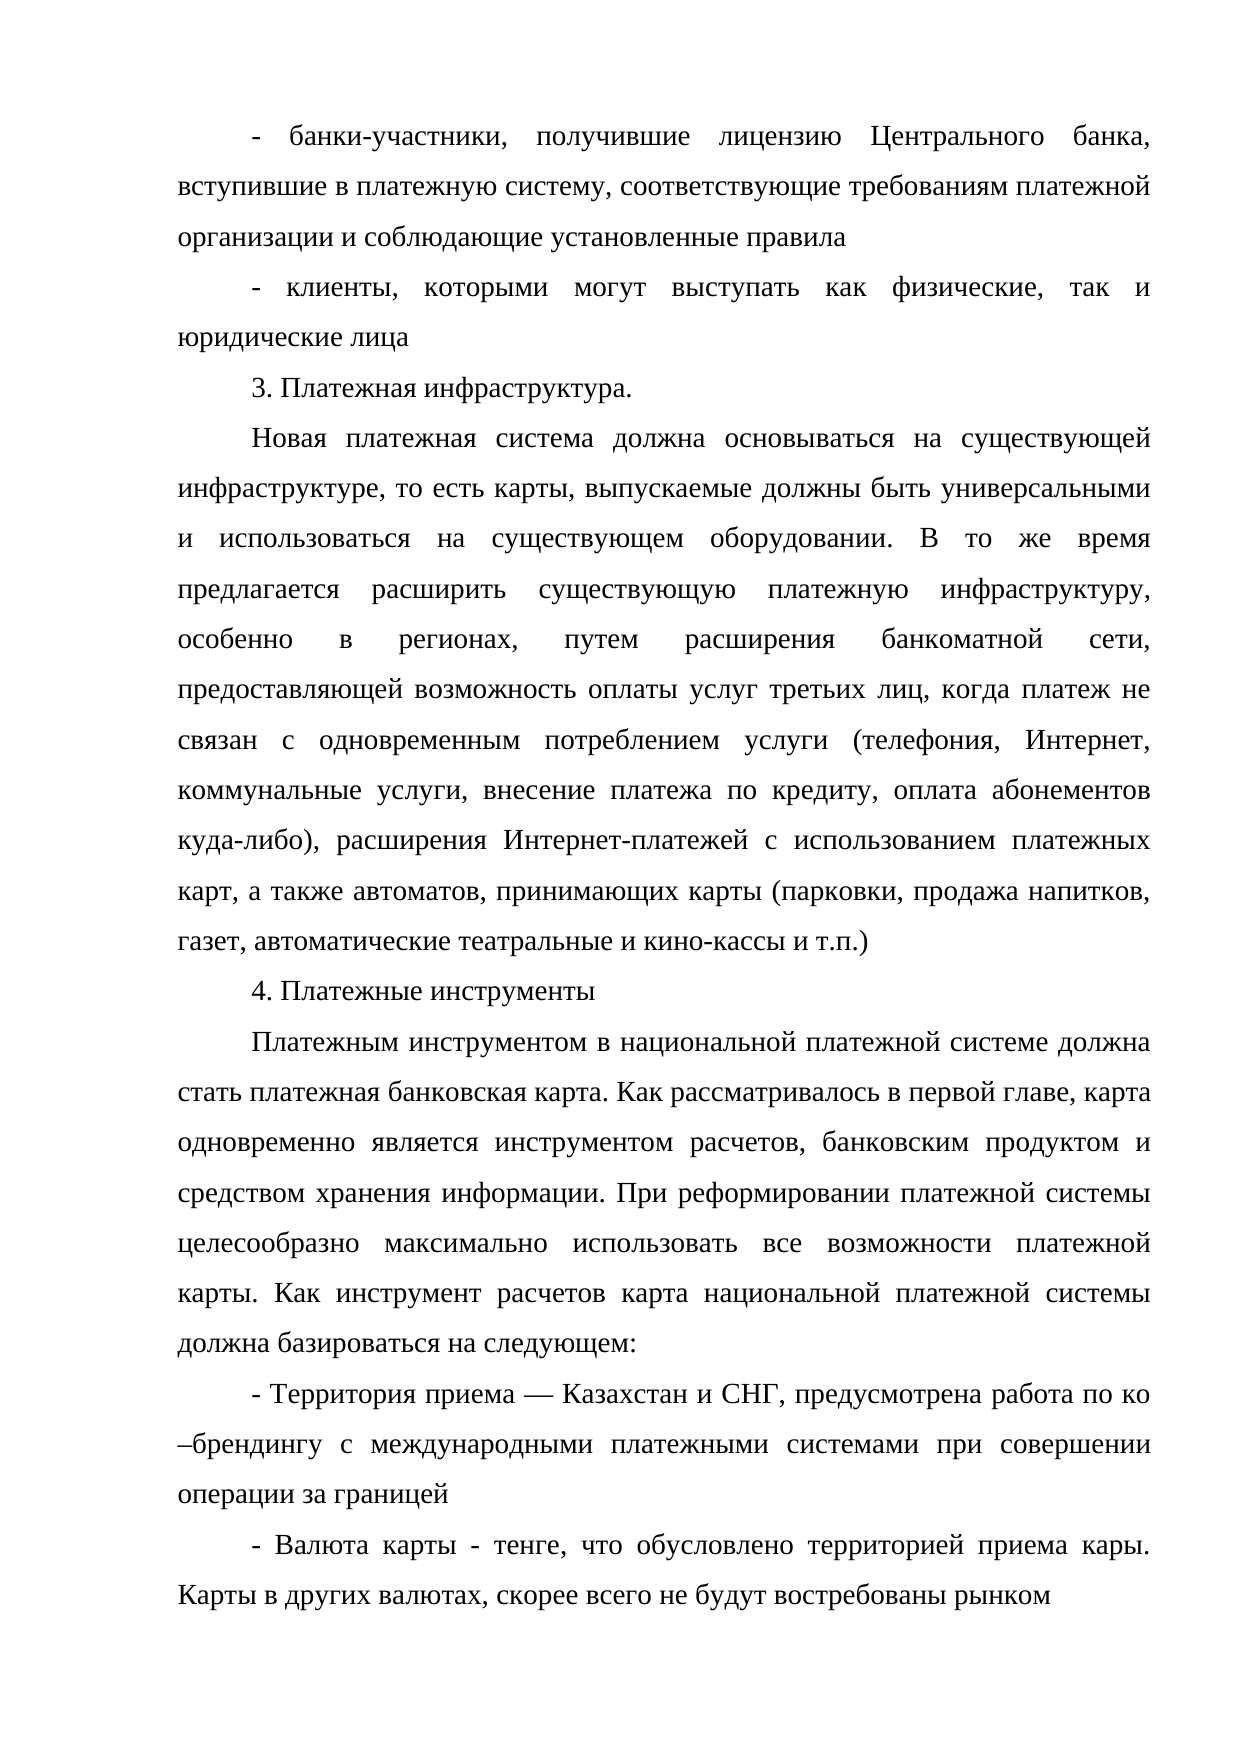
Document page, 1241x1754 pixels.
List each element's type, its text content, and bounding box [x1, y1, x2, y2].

text - банки-участники, получившие лицензию Центрального банка, вступившие в платежную систему, соответствующие требованиям платежной организации и соблюдающие установленные правила [177, 118, 1152, 252]
text 3. Платежная инфраструктура. [177, 370, 1152, 403]
text 4. Платежные инструменты [177, 973, 1152, 1007]
text - Территория приема — Казахстан и СНГ, предусмотрена работа по ко –брендингу с международными платежными системами при совершении операции за границей [177, 1376, 1152, 1510]
text - Валюта карты - тенге, что обусловлено территорией приема кары. Карты в других валютах, скорее всего не будут востребованы рынком [177, 1527, 1152, 1611]
text - клиенты, которыми могут выступать как физические, так и юридические лица [177, 269, 1152, 353]
text Платежным инструментом в национальной платежной системе должна стать платежная банковская карта. Как рассматривалось в первой главе, карта одновременно является инструментом расчетов, банковским продуктом и средством хранения информации. При реформировании платежной системы целесообразно максимально использовать все возможности платежной карты. Как инструмент расчетов карта национальной платежной системы должна базироваться на следующем: [177, 1024, 1152, 1359]
text Новая платежная система должна основываться на существующей инфраструктуре, то есть карты, выпускаемые должны быть универсальными и использоваться на существующем оборудовании. В то же время предлагается расширить существующую платежную инфраструктуру, особенно в регионах, путем расширения банкоматной сети, предоставляющей возможность оплаты услуг третьих лиц, когда платеж не связан с одновременным потреблением услуги (телефония, Интернет, коммунальные услуги, внесение платежа по кредиту, оплата абонементов куда-либо), расширения Интернет-платежей с использованием платежных карт, а также автоматов, принимающих карты (парковки, продажа напитков, газет, автоматические театральные и кино-кассы и т.п.) [177, 420, 1152, 957]
